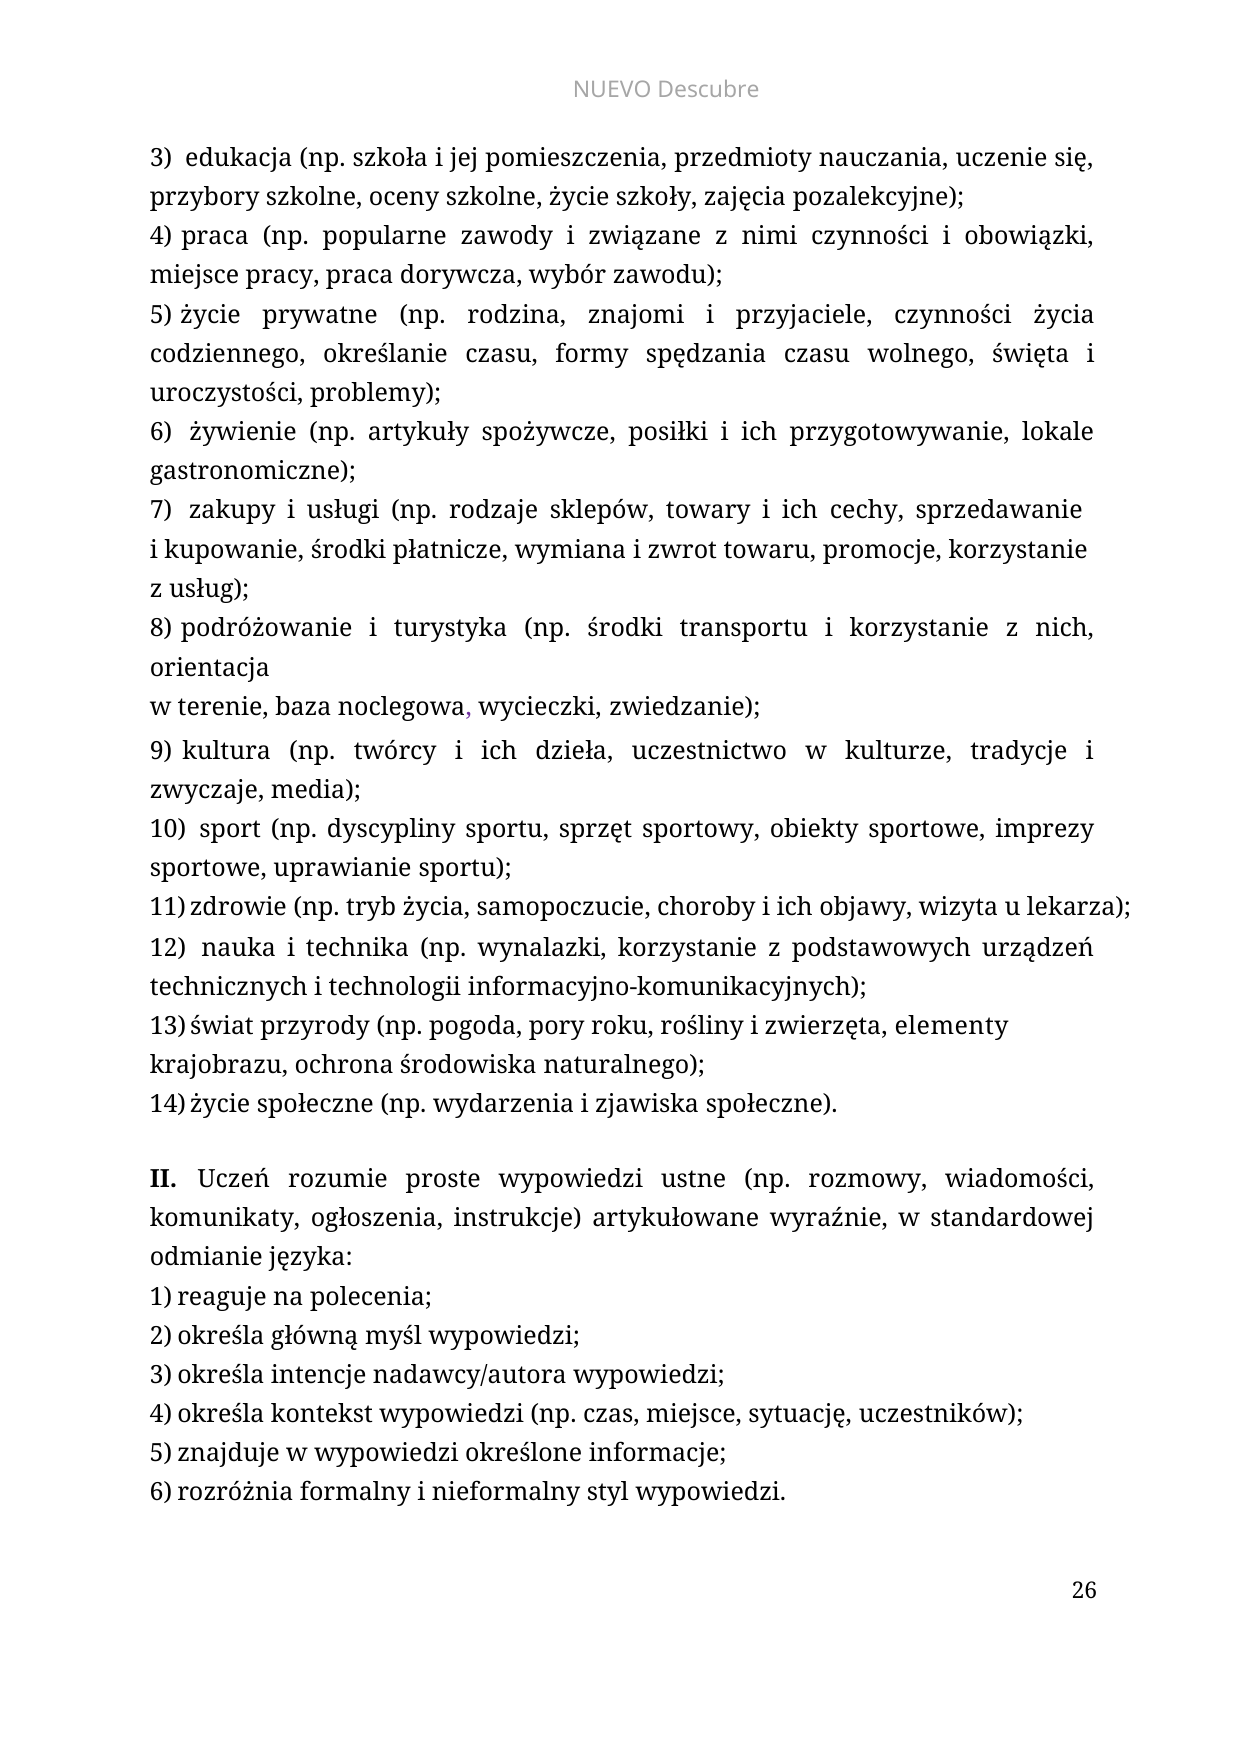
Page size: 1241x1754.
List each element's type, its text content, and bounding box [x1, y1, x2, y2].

list Uczeń rozumie proste wypowiedzi ustne (np. rozmowy, wiadomości, komunikaty, ogłoszenia, instrukcje) artykułowane wyraźnie, w standardowej odmianie języka: [149, 1161, 1095, 1273]
list nauka i technika (np. wynalazki, korzystanie z podstawowych urządzeń technicznych i technologii informacyjno-komunikacyjnych); [149, 929, 1095, 1002]
list zakupy i usługi (np. rodzaje sklepów, towary i ich cechy, sprzedawanie i kupowanie, środki płatnicze, wymiana i zwrot towaru, promocje, korzystanie z usług); [149, 492, 1095, 604]
list sport (np. dyscypliny sportu, sprzęt sportowy, obiekty sportowe, imprezy sportowe, uprawianie sportu); [149, 811, 1095, 884]
list kultura (np. twórcy i ich dzieła, uczestnictwo w kulturze, tradycje i zwyczaje, media); [149, 732, 1095, 806]
list zdrowie (np. tryb życia, samopoczucie, choroby i ich objawy, wizyta u lekarza); [149, 889, 1180, 923]
list znajduje w wypowiedzi określone informacje; [149, 1435, 1180, 1469]
list określa intencje nadawcy/autora wypowiedzi; [149, 1357, 1180, 1391]
list życie prywatne (np. rodzina, znajomi i przyjaciele, czynności życia codziennego, określanie czasu, formy spędzania czasu wolnego, święta i uroczystości, problemy); [149, 296, 1095, 409]
list reaguje na polecenia; [149, 1278, 1180, 1312]
list żywienie (np. artykuły spożywcze, posiłki i ich przygotowywanie, lokale gastronomiczne); [149, 414, 1095, 487]
list życie społeczne (np. wydarzenia i zjawiska społeczne). [149, 1086, 1180, 1120]
list podróżowanie i turystyka (np. środki transportu i korzystanie z nich, orientacja w terenie, baza noclegowa, wycieczki, zwiedzanie); [149, 610, 1095, 722]
list praca (np. popularne zawody i związane z nimi czynności i obowiązki, miejsce pracy, praca dorywcza, wybór zawodu); [149, 218, 1095, 291]
list edukacja (np. szkoła i jej pomieszczenia, przedmioty nauczania, uczenie się, przybory szkolne, oceny szkolne, życie szkoły, zajęcia pozalekcyjne); [149, 139, 1094, 213]
list świat przyrody (np. pogoda, pory roku, rośliny i zwierzęta, elementy krajobrazu, ochrona środowiska naturalnego); [149, 1008, 1095, 1081]
list określa główną myśl wypowiedzi; [149, 1317, 1180, 1351]
list rozróżnia formalny i nieformalny styl wypowiedzi. [149, 1474, 1180, 1508]
list określa kontekst wypowiedzi (np. czas, miejsce, sytuację, uczestników); [149, 1396, 1180, 1430]
